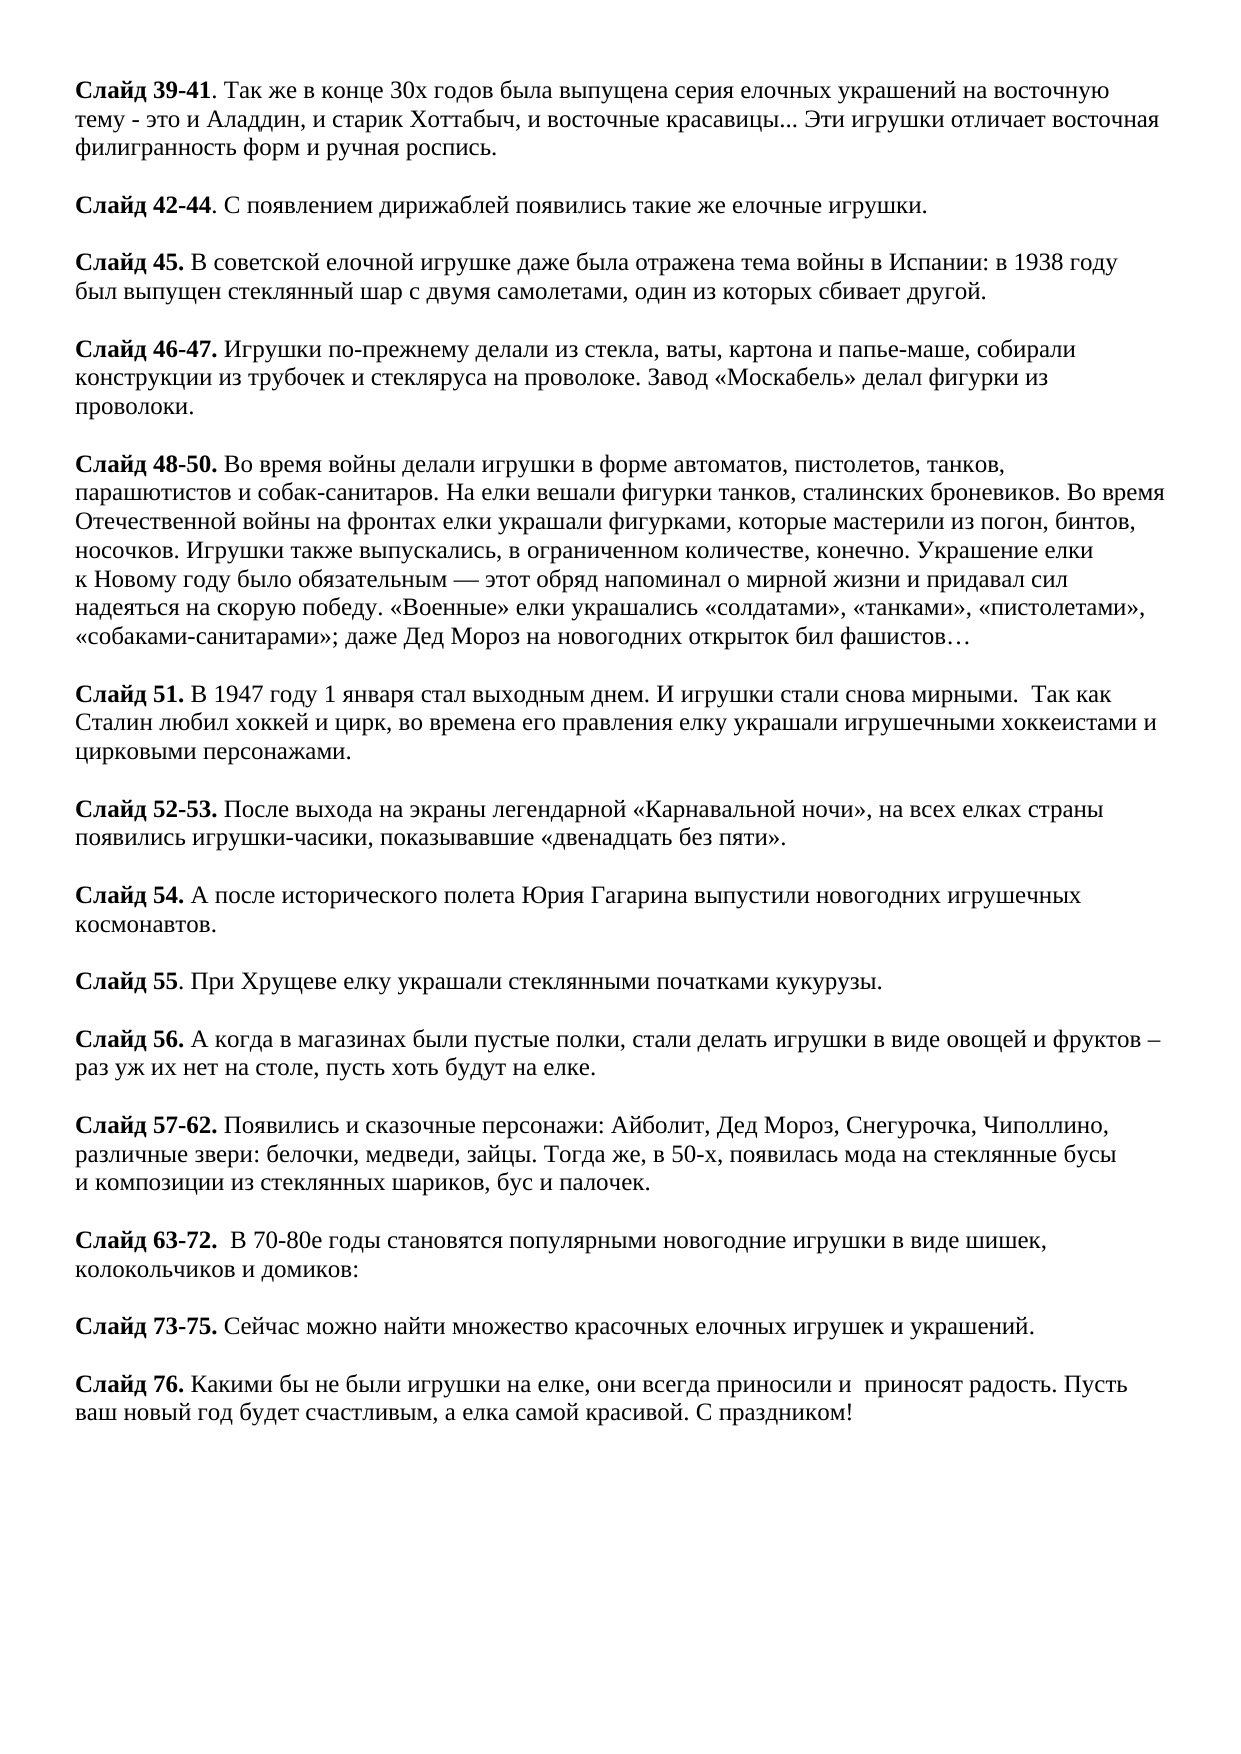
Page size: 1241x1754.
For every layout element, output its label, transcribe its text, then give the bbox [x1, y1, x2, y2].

text Слайд 55. При Хрущеве елку украшали стеклянными початками кукурузы. [75, 966, 1165, 995]
text Слайд 54. А после исторического полета Юрия Гагарина выпустили новогодних игрушечных космонавтов. [75, 880, 1165, 937]
text Слайд 63-72. В 70-80е годы становятся популярными новогодние игрушки в виде шишек, колокольчиков и домиков: [75, 1225, 1165, 1282]
text Слайд 73-75. Сейчас можно найти множество красочных елочных игрушек и украшений. [75, 1311, 1165, 1340]
text Слайд 57-62. Появились и сказочные персонажи: Айболит, Дед Мороз, Снегурочка, Чиполлино, различные звери: белочки, медведи, зайцы. Тогда же, в 50-х, появилась мода на стеклянные бусы и композиции из стеклянных шариков, бус и палочек. [75, 1110, 1165, 1196]
text Слайд 76. Какими бы не были игрушки на елке, они всегда приносили и приносят радость. Пусть ваш новый год будет счастливым, а елка самой красивой. С праздником! [75, 1369, 1165, 1426]
text Слайд 46-47. Игрушки по-прежнему делали из стекла, ваты, картона и папье-маше, собирали конструкции из трубочек и стекляруса на проволоке. Завод «Москабель» делал фигурки из проволоки. [75, 334, 1165, 420]
text Слайд 56. А когда в магазинах были пустые полки, стали делать игрушки в виде овощей и фруктов – раз уж их нет на столе, пусть хоть будут на елке. [75, 1024, 1165, 1081]
text Слайд 45. В советской елочной игрушке даже была отражена тема войны в Испании: в 1938 году был выпущен стеклянный шар с двумя самолетами, один из которых сбивает другой. [75, 247, 1165, 305]
text Слайд 51. В 1947 году 1 января стал выходным днем. И игрушки стали снова мирными. Так как Сталин любил хоккей и цирк, во времена его правления елку украшали игрушечными хоккеистами и цирковыми персонажами. [75, 679, 1165, 765]
text Слайд 48-50. Во время войны делали игрушки в форме автоматов, пистолетов, танков, парашютистов и собак-санитаров. На елки вешали фигурки танков, сталинских броневиков. Во время Отечественной войны на фронтах елки украшали фигурками, которые мастерили из погон, бинтов, носочков. Игрушки также выпускались, в ограниченном количестве, конечно. Украшение елки к Новому году было обязательным — этот обряд напоминал о мирной жизни и придавал сил надеяться на скорую победу. «Военные» елки украшались «солдатами», «танками», «пистолетами», «собаками-санитарами»; даже Дед Мороз на новогодних открыток бил фашистов… [75, 449, 1165, 650]
text Слайд 42-44. С появлением дирижаблей появились такие же елочные игрушки. [75, 190, 1165, 219]
text Слайд 52-53. После выхода на экраны легендарной «Карнавальной ночи», на всех елках страны появились игрушки-часики, показывавшие «двенадцать без пяти». [75, 794, 1165, 851]
text Слайд 39-41. Так же в конце 30х годов была выпущена серия елочных украшений на восточную тему - это и Аладдин, и старик Хоттабыч, и восточные красавицы... Эти игрушки отличает восточная филигранность форм и ручная роспись. [75, 75, 1165, 161]
